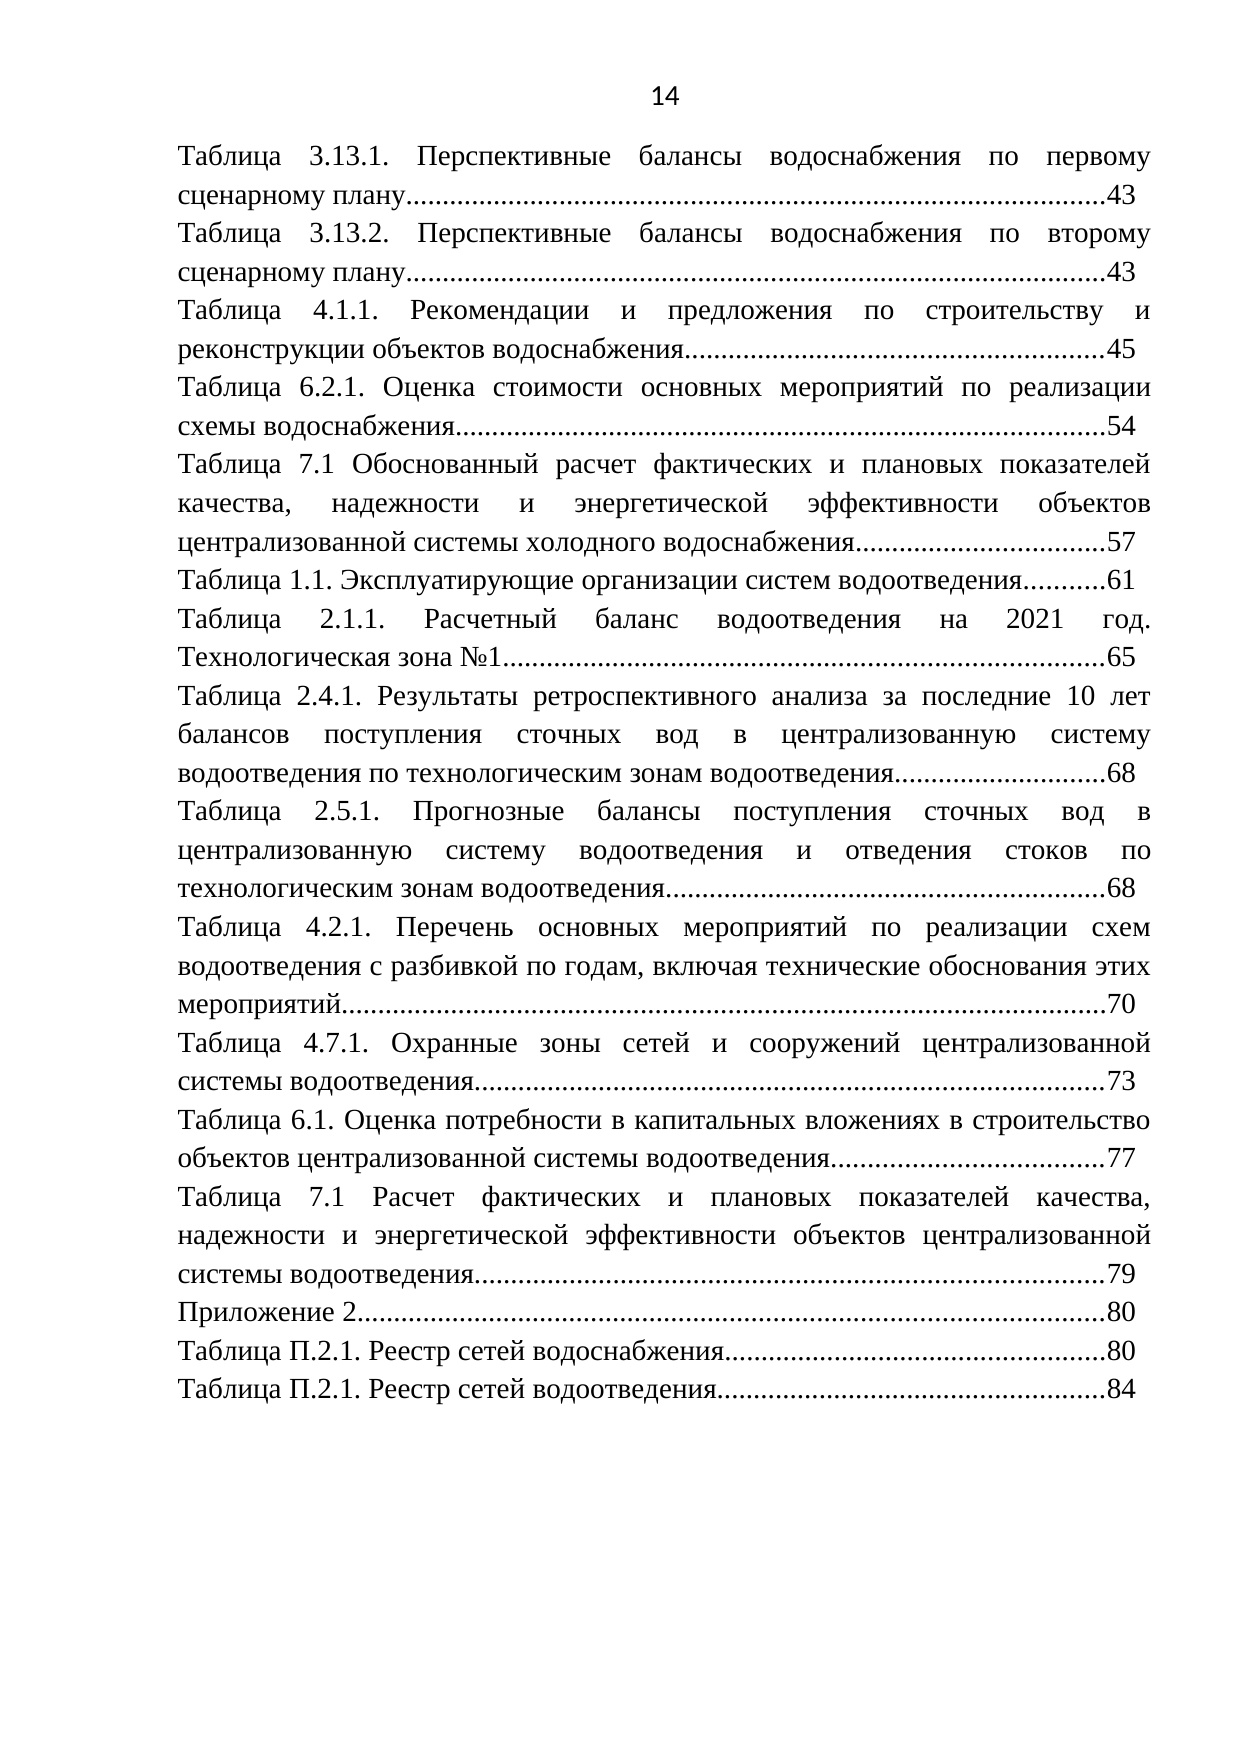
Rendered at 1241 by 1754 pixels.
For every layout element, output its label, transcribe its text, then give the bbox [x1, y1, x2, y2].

text Таблица 7.1 Расчет фактических и плановых показателей качества, надежности и энергетической эффективности объектов централизованной системы водоотведения 79 [177, 1179, 1152, 1289]
text Таблица П.2.1. Реестр сетей водоснабжения 80 [177, 1333, 1152, 1367]
text Таблица 3.13.2. Перспективные балансы водоснабжения по второму сценарному плану 43 [177, 215, 1152, 287]
text Таблица 4.2.1. Перечень основных мероприятий по реализации схем водоотведения с разбивкой по годам, включая технические обоснования этих мероприятий 70 [177, 909, 1152, 1020]
text Таблица 4.7.1. Охранные зоны сетей и сооружений централизованной системы водоотведения 73 [177, 1025, 1152, 1097]
text Таблица 7.1 Обоснованный расчет фактических и плановых показателей качества, надежности и энергетической эффективности объектов централизованной системы холодного водоснабжения 57 [177, 447, 1152, 557]
text Таблица 2.4.1. Результаты ретроспективного анализа за последние 10 лет балансов поступления сточных вод в централизованную систему водоотведения по технологическим зонам водоотведения 68 [177, 678, 1152, 788]
text Таблица 6.2.1. Оценка стоимости основных мероприятий по реализации схемы водоснабжения 54 [177, 369, 1152, 442]
text Таблица 1.1. Эксплуатирующие организации систем водоотведения 61 [177, 562, 1152, 596]
text Таблица 4.1.1. Рекомендации и предложения по строительству и реконструкции объектов водоснабжения 45 [177, 292, 1152, 364]
text Таблица 3.13.1. Перспективные балансы водоснабжения по первому сценарному плану 43 [177, 138, 1152, 210]
text Приложение 2. 80 [177, 1294, 1152, 1328]
text Таблица П.2.1. Реестр сетей водоотведения 84 [177, 1372, 1152, 1405]
text Таблица 2.5.1. Прогнозные балансы поступления сточных вод в централизованную систему водоотведения и отведения стоков по технологическим зонам водоотведения 68 [177, 793, 1152, 904]
text Таблица 6.1. Оценка потребности в капитальных вложениях в строительство объектов централизованной системы водоотведения 77 [177, 1102, 1152, 1174]
text Таблица 2.1.1. Расчетный баланс водоотведения на 2021 год. Технологическая зона №1 65 [177, 601, 1152, 673]
